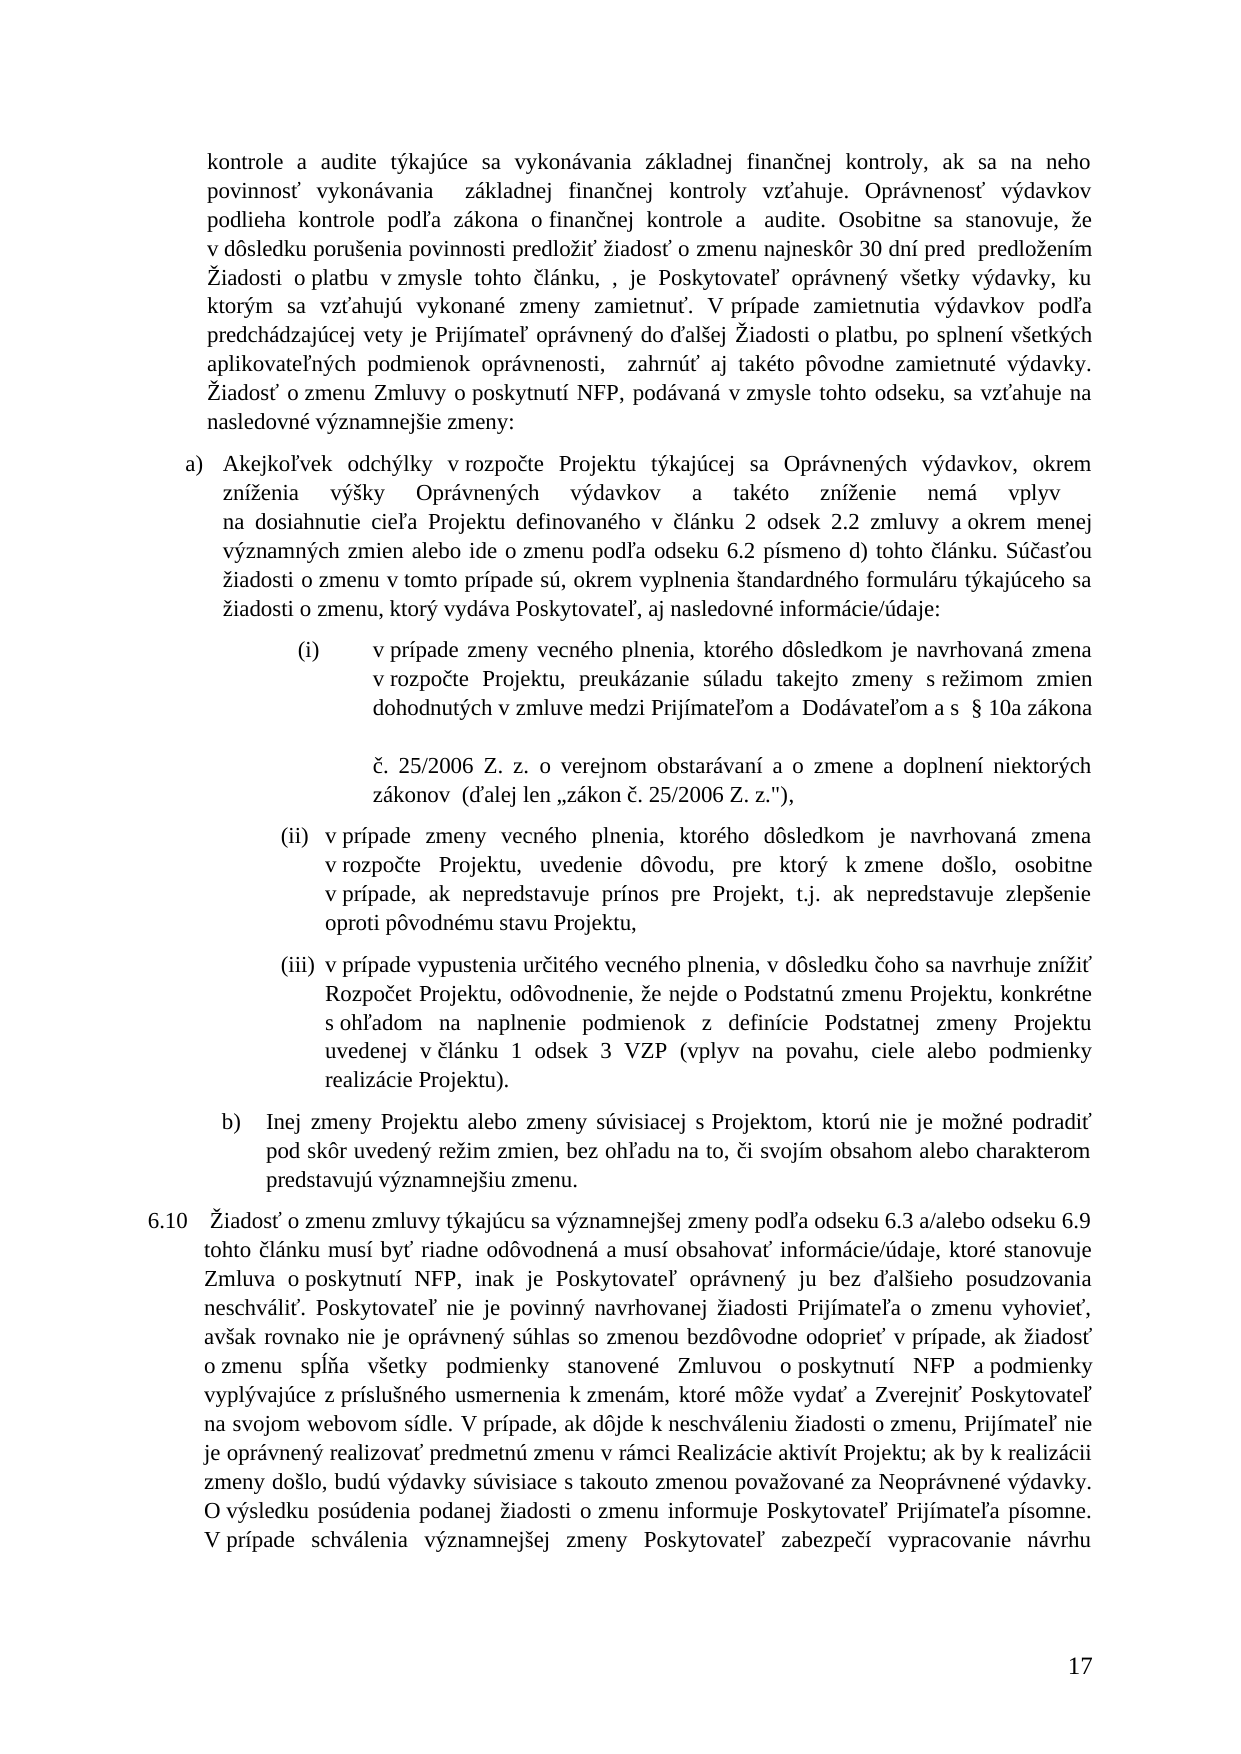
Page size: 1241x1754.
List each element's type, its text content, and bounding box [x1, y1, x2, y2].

list Inej zmeny Projektu alebo zmeny súvisiacej s Projektom, ktorú nie je možné podradiť pod skôr uvedený režim zmien, bez ohľadu na to, či svojím obsahom alebo charakterom predstavujú významnejšiu zmenu. [222, 1108, 1092, 1192]
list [148, 148, 1092, 435]
text v prípade zmeny vecného plnenia, ktorého dôsledkom je navrhovaná zmena v rozpočte Projektu, uvedenie dôvodu, pre ktorý k zmene došlo, osobitne v prípade, ak nepredstavuje prínos pre Projekt, t.j. ak nepredstavuje zlepšenie oproti pôvodnému stavu Projektu, [281, 822, 1092, 936]
list v prípade zmeny vecného plnenia, ktorého dôsledkom je navrhovaná zmena v rozpočte Projektu, preukázanie súladu takejto zmeny s režimom zmien dohodnutých v zmluve medzi Prijímateľom a Dodávateľom a s § 10a zákona č. 25/2006 Z. z. o verejnom obstarávaní a o zmene a doplnení niektorých zákonov (ďalej len „zákon č. 25/2006 Z. z."), [298, 636, 1092, 807]
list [148, 1207, 1092, 1552]
list Akejkoľvek odchýlky v rozpočte Projektu týkajúcej sa Oprávnených výdavkov, okrem zníženia výšky Oprávnených výdavkov a takéto zníženie nemá vplyv na dosiahnutie cieľa Projektu definovaného v článku 2 odsek 2.2 zmluvy a okrem menej významných zmien alebo ide o zmenu podľa odseku 6.2 písmeno d) tohto článku. Súčasťou žiadosti o zmenu v tomto prípade sú, okrem vyplnenia štandardného formuláru týkajúceho sa žiadosti o zmenu, ktorý vydáva Poskytovateľ, aj nasledovné informácie/údaje: [185, 450, 1092, 621]
text v prípade vypustenia určitého vecného plnenia, v dôsledku čoho sa navrhuje znížiť Rozpočet Projektu, odôvodnenie, že nejde o Podstatnú zmenu Projektu, konkrétne s ohľadom na naplnenie podmienok z definície Podstatnej zmeny Projektu uvedenej v článku 1 odsek 3 VZP (vplyv na povahu, ciele alebo podmienky realizácie Projektu). [281, 951, 1092, 1093]
